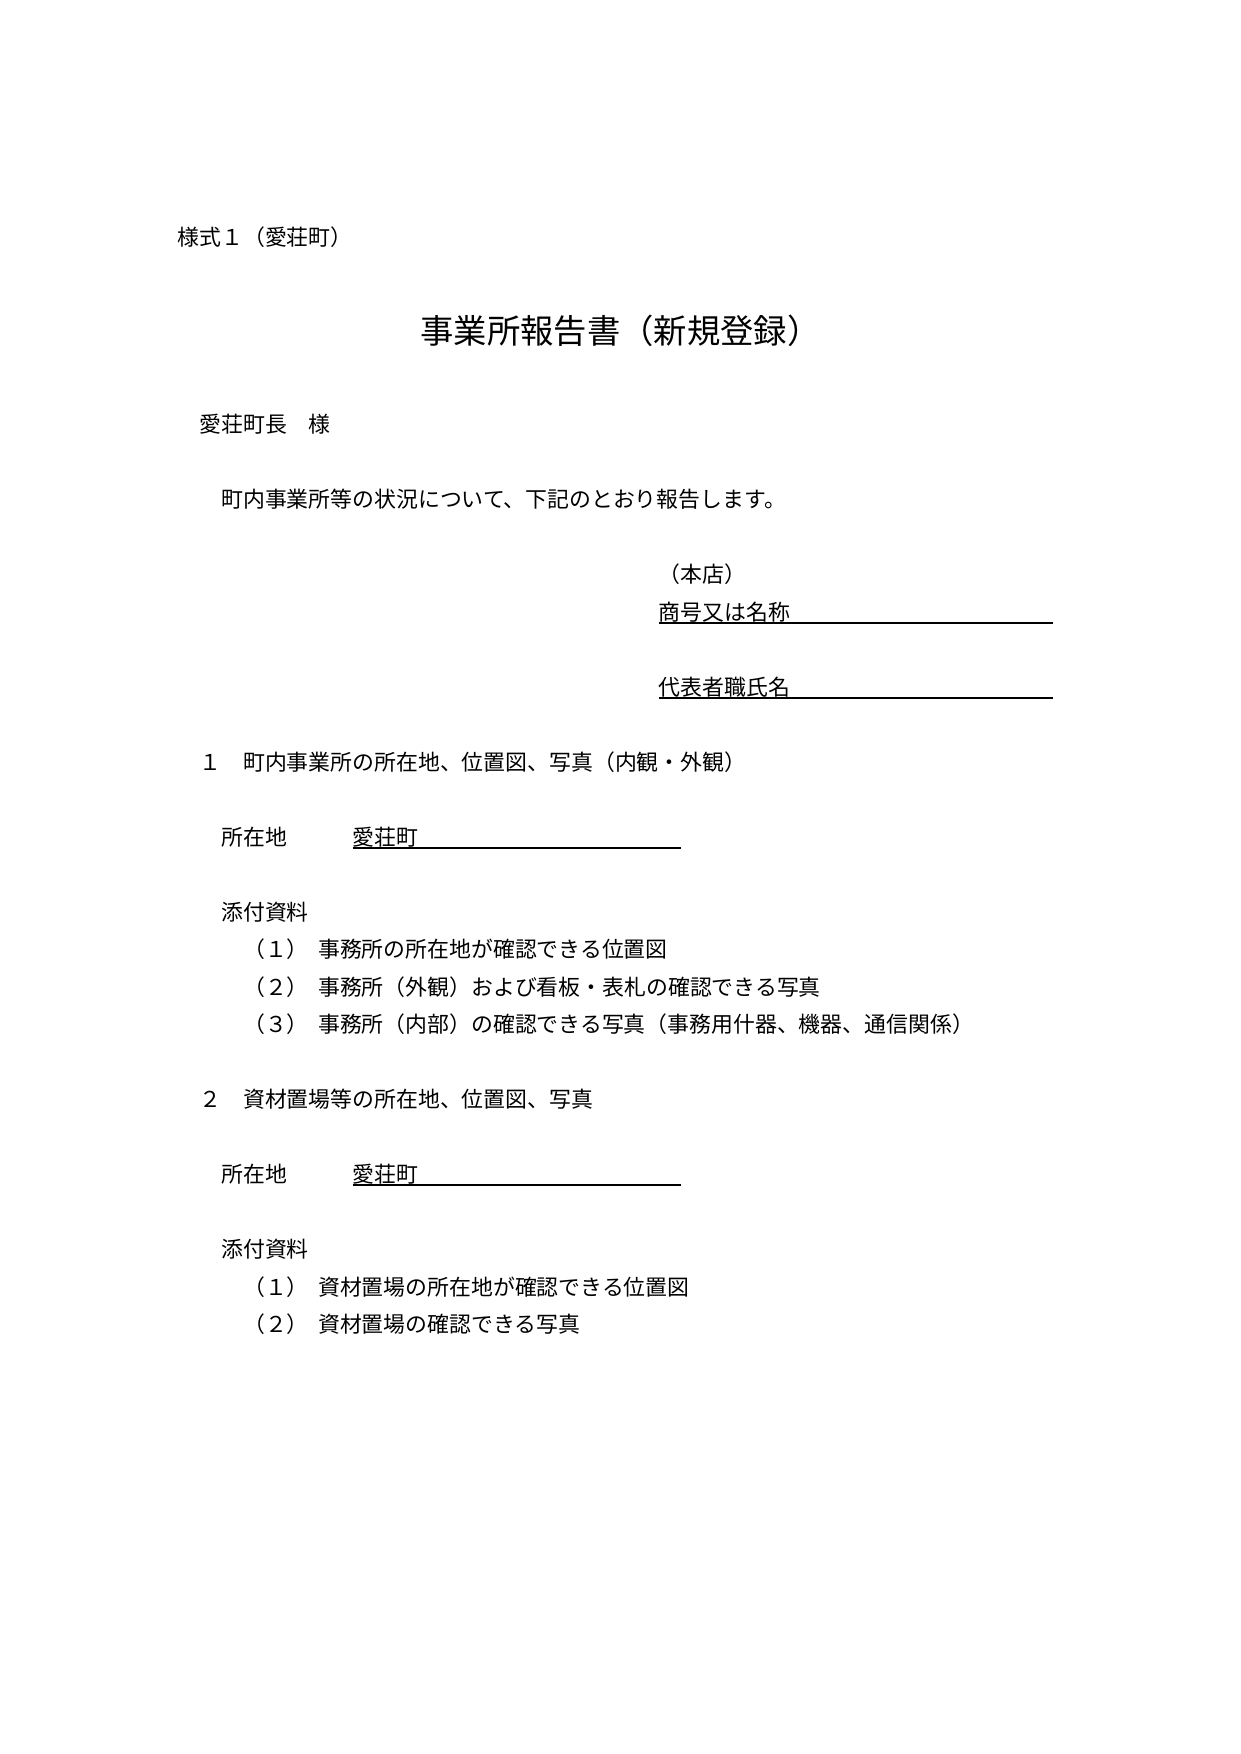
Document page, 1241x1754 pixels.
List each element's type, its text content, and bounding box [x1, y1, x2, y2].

text 所在地 愛荘町 [177, 1154, 1063, 1192]
text ２ 資材置場等の所在地、位置図、写真 [177, 1079, 1063, 1117]
text 商号又は名称 [177, 592, 1063, 629]
text 事業所報告書（新規登録） [177, 292, 1063, 367]
text 代表者職氏名 [177, 667, 1063, 704]
text 町内事業所等の状況について、下記のとおり報告します。 [177, 479, 1063, 517]
list 事務所（外観）および看板・表札の確認できる写真 [243, 967, 1063, 1004]
text 様式１（愛荘町） [177, 217, 1063, 254]
text 所在地 愛荘町 [177, 817, 1063, 854]
list 事務所の所在地が確認できる位置図 [243, 929, 1063, 967]
list 事務所（内部）の確認できる写真（事務用什器、機器、通信関係） [243, 1004, 1063, 1042]
text 添付資料 [177, 892, 1063, 929]
list 資材置場の所在地が確認できる位置図 [243, 1267, 1063, 1304]
text 愛荘町長 様 [177, 404, 1063, 442]
text （本店） [177, 554, 1063, 592]
list 資材置場の確認できる写真 [243, 1304, 1063, 1342]
text 添付資料 [177, 1229, 1063, 1267]
text １ 町内事業所の所在地、位置図、写真（内観・外観） [177, 742, 1063, 779]
